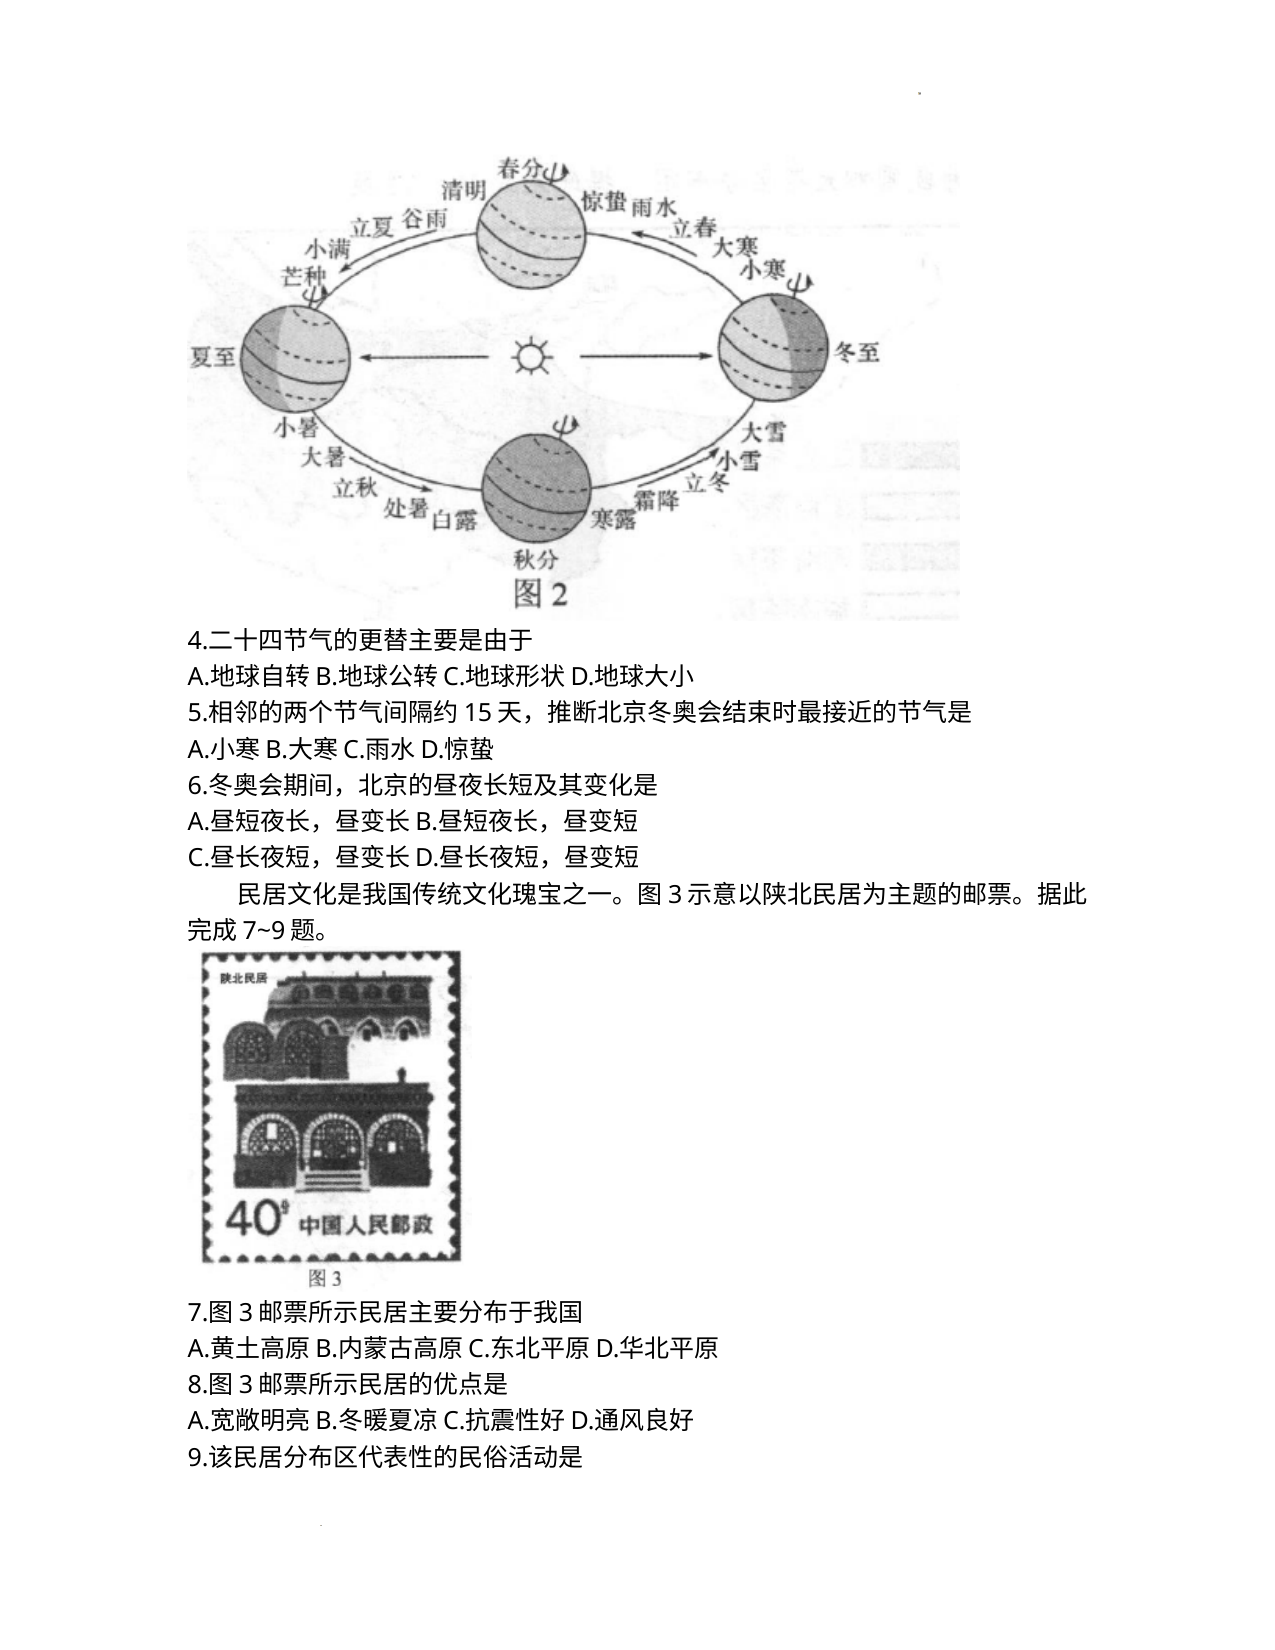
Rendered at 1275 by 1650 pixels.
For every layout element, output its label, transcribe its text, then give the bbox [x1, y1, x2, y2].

picture [187, 149, 960, 621]
text 6.冬奥会期间，北京的昼夜长短及其变化是 [187, 765, 1087, 802]
text A.地球自转B.地球公转C.地球形状D.地球大小 [187, 657, 1087, 693]
text 7.图3邮票所示民居主要分布于我国 [187, 1292, 1087, 1328]
text 9.该民居分布区代表性的民俗活动是 [187, 1437, 1087, 1473]
text A.昼短夜长，昼变长B.昼短夜长，昼变短 [187, 802, 1087, 838]
text 4.二十四节气的更替主要是由于 [187, 620, 1087, 657]
picture [187, 946, 472, 1292]
text 8.图3邮票所示民居的优点是 [187, 1364, 1087, 1401]
text A.宽敞明亮B.冬暖夏凉C.抗震性好D.通风良好 [187, 1401, 1087, 1437]
text 民居文化是我国传统文化瑰宝之一。图3示意以陕北民居为主题的邮票。据此完成7~9题。 [187, 874, 1087, 947]
text C.昼长夜短，昼变长D.昼长夜短，昼变短 [187, 838, 1087, 874]
text A.小寒B.大寒C.雨水D.惊蛰 [187, 729, 1087, 765]
text 5.相邻的两个节气间隔约15天，推断北京冬奥会结束时最接近的节气是 [187, 693, 1087, 729]
text A.黄土高原B.内蒙古高原C.东北平原D.华北平原 [187, 1328, 1087, 1364]
